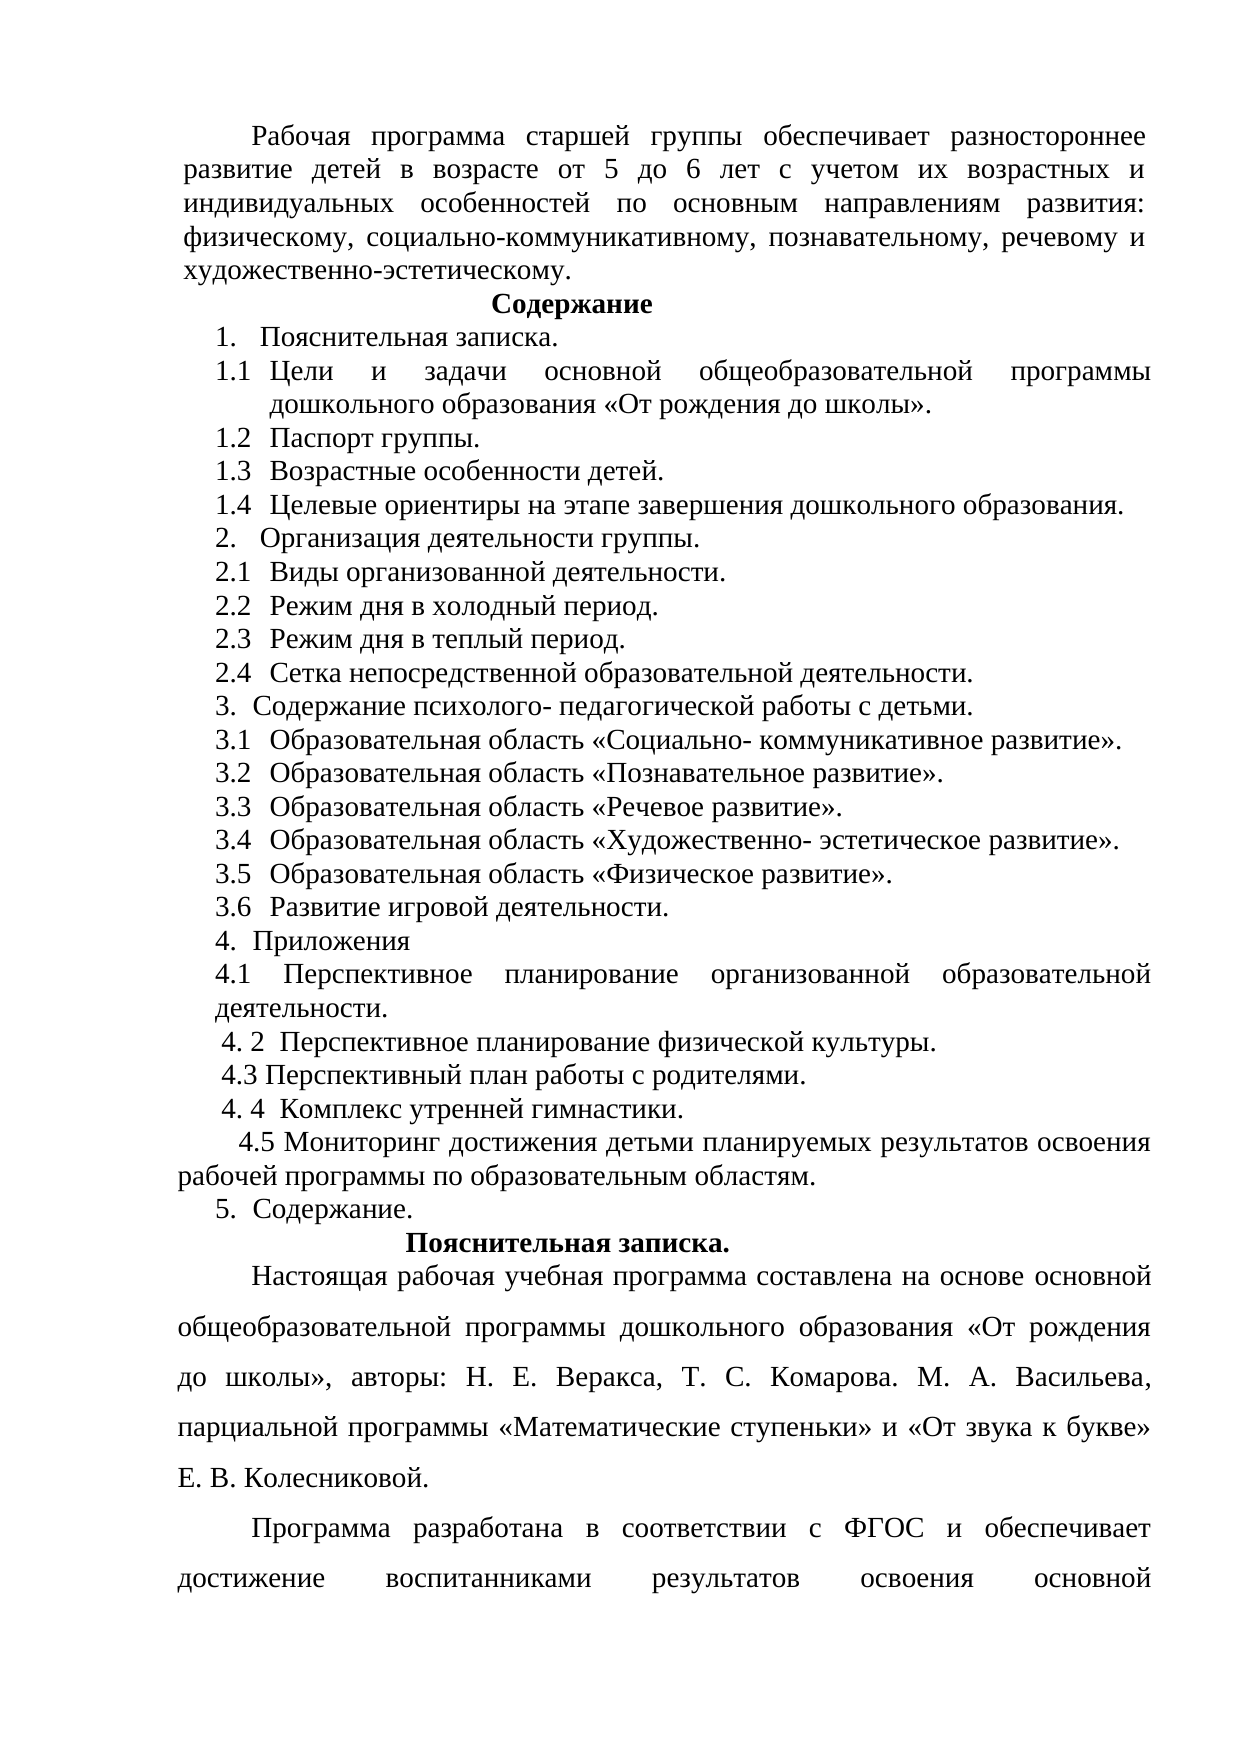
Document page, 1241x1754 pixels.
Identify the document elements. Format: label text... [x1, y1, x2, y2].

text 4.3 Перспективный план работы с родителями. [177, 1057, 1152, 1091]
text Настоящая рабочая учебная программа составлена на основе основной общеобразовательной программы дошкольного образования «От рождения до школы», авторы: Н. Е. Веракса, Т. С. Комарова. М. А. Васильева, парциальной программы «Математические ступеньки» и «От звука к букве» Е. В. Колесниковой. [177, 1258, 1152, 1493]
list Образовательная область «Познавательное развитие». [215, 755, 1152, 789]
list Режим дня в холодный период. [215, 588, 1152, 621]
text 4.1 Перспективное планирование организованной образовательной деятельности. [215, 957, 1152, 1024]
list Сетка непосредственной образовательной деятельности. [215, 655, 1152, 688]
list Цели и задачи основной общеобразовательной программы дошкольного образования «От рождения до школы». [215, 353, 1152, 420]
list Образовательная область «Физическое развитие». [215, 856, 1152, 889]
list Виды организованной деятельности. [215, 554, 1152, 588]
list Образовательная область «Речевое развитие». [215, 789, 1152, 822]
list Пояснительная записка. [215, 319, 1152, 353]
text 4. 2 Перспективное планирование физической культуры. [177, 1024, 1152, 1057]
list Образовательная область «Социально- коммуникативное развитие». [215, 722, 1152, 755]
list Режим дня в теплый период. [215, 621, 1152, 655]
text 4.5 Мониторинг достижения детьми планируемых результатов освоения рабочей программы по образовательным областям. [177, 1124, 1152, 1191]
list Организация деятельности группы. [215, 521, 1152, 554]
list Приложения [215, 923, 1152, 957]
list Образовательная область «Художественно- эстетическое развитие». [215, 822, 1152, 856]
list Содержание психолого- педагогической работы с детьми. [215, 688, 1152, 722]
text Рабочая программа старшей группы обеспечивает разностороннее развитие детей в возрасте от 5 до 6 лет с учетом их возрастных и индивидуальных особенностей по основным направлениям развития: физическому, социально-коммуникативному, познавательному, речевому и художественно-эстетическому. [183, 118, 1146, 286]
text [177, 1510, 1152, 1594]
text 4. 4 Комплекс утренней гимнастики. [177, 1091, 1152, 1124]
list Содержание. [215, 1191, 1152, 1225]
list Целевые ориентиры на этапе завершения дошкольного образования. [215, 487, 1152, 521]
list Развитие игровой деятельности. [215, 889, 1152, 923]
text Пояснительная записка. [252, 1225, 1152, 1258]
list Возрастные особенности детей. [215, 453, 1152, 487]
text Содержание [177, 286, 1152, 319]
list Паспорт группы. [215, 420, 1152, 453]
